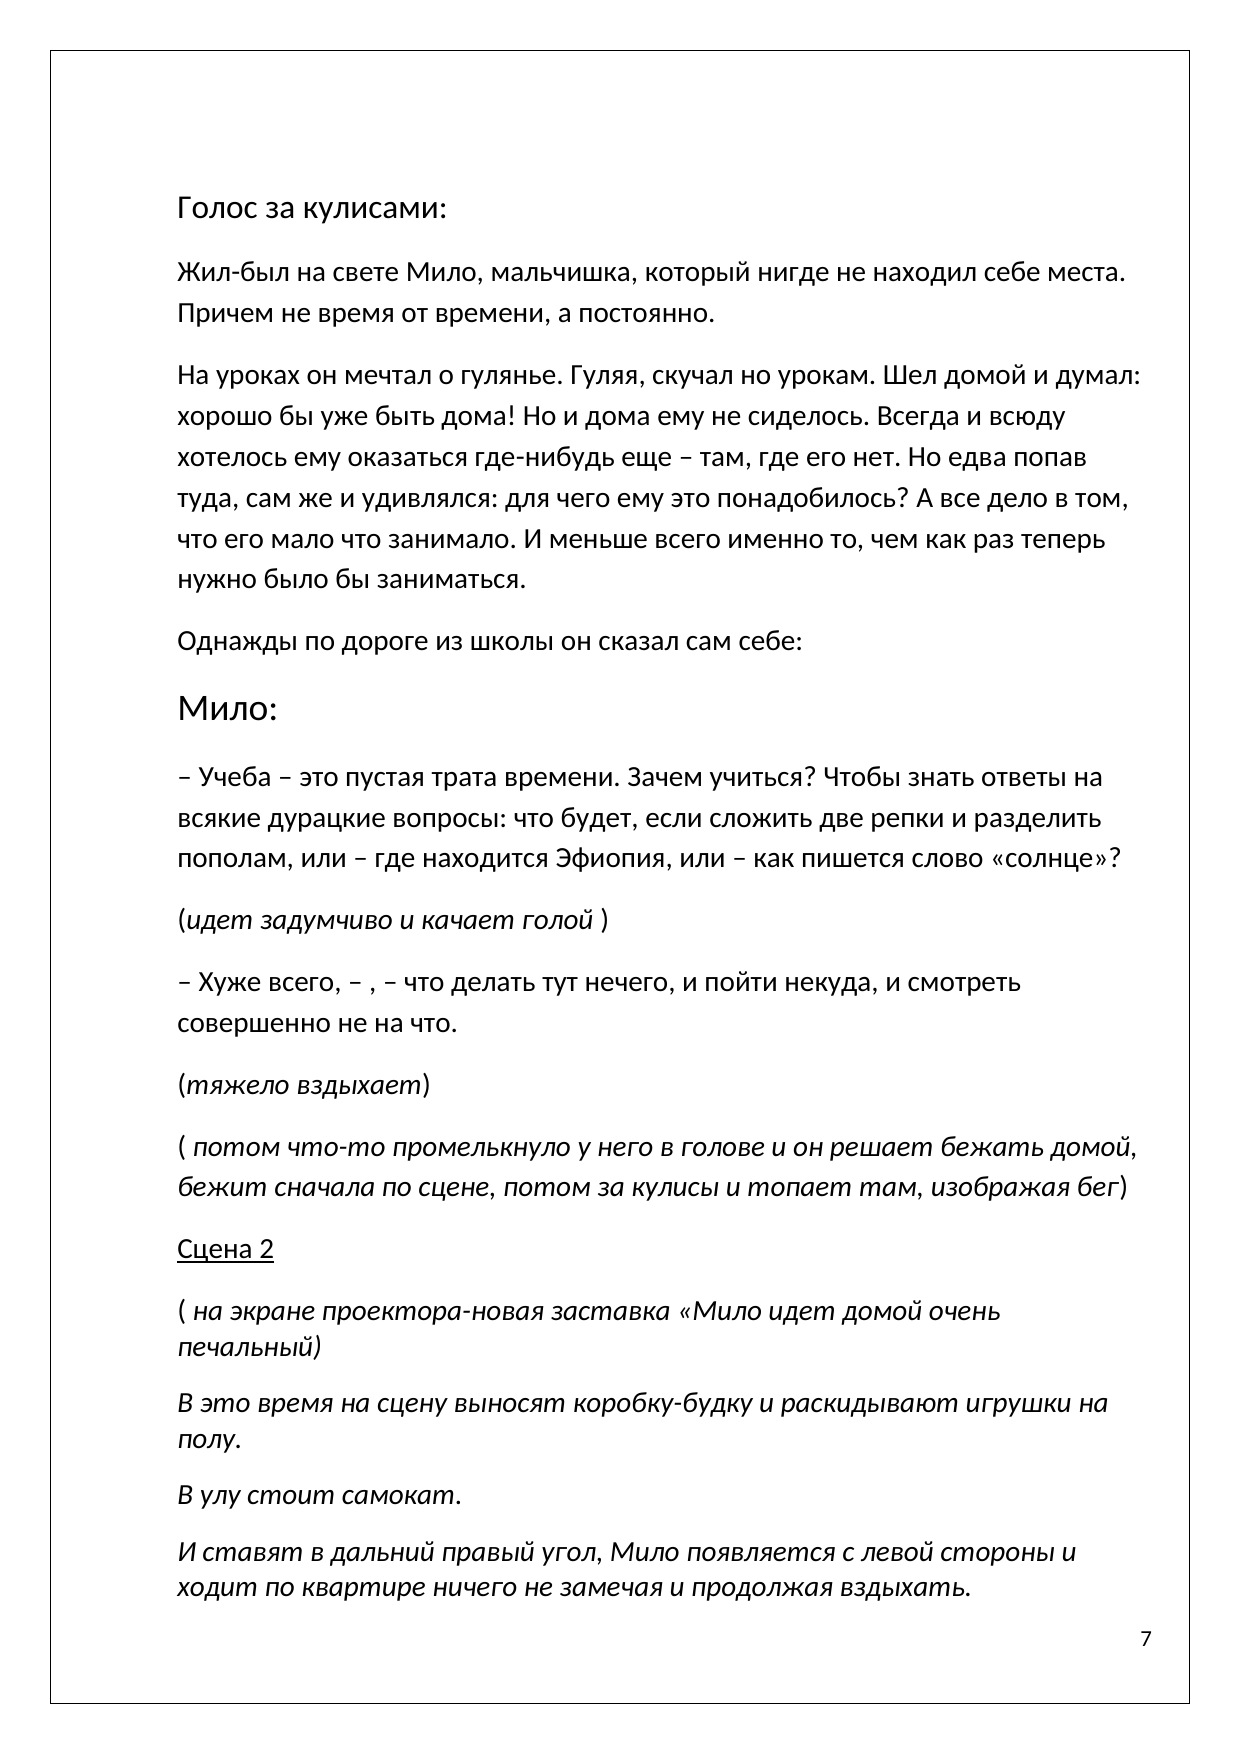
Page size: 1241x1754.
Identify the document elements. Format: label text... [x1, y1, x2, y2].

text Жил-был на свете Мило, мальчишка, который нигде не находил себе места. Причем не время от времени, а постоянно. [177, 253, 1152, 330]
text Сцена 2 [177, 1230, 1152, 1266]
text – Учеба – это пустая трата времени. Зачем учиться? Чтобы знать ответы на всякие дурацкие вопросы: что будет, если сложить две репки и разделить пополам, или – где находится Эфиопия, или – как пишется слово «солнце»? [177, 758, 1152, 875]
text – Хуже всего, – , – что делать тут нечего, и пойти некуда, и смотреть совершенно не на что. [177, 963, 1152, 1040]
text (тяжело вздыхает) [177, 1066, 1152, 1101]
text В это время на сцену выносят коробку-будку и раскидывают игрушки на полу. [177, 1384, 1152, 1455]
text ( на экране проектора-новая заставка «Мило идет домой очень печальный) [177, 1292, 1152, 1363]
text (идет задумчиво и качает голой ) [177, 901, 1152, 937]
text На уроках он мечтал о гулянье. Гуляя, скучал но урокам. Шел домой и думал: хорошо бы уже быть дома! Но и дома ему не сиделось. Всегда и всюду хотелось ему оказаться где-нибудь еще – там, где его нет. Но едва попав туда, сам же и удивлялся: для чего ему это понадобилось? А все дело в том, что его мало что занимало. И меньше всего именно то, чем как раз теперь нужно было бы заниматься. [177, 356, 1152, 596]
text Однажды по дороге из школы он сказал сам себе: [177, 622, 1152, 658]
text ( потом что-то промелькнуло у него в голове и он решает бежать домой, бежит сначала по сцене, потом за кулисы и топает там, изображая бег) [177, 1128, 1152, 1204]
text И ставят в дальний правый угол, Мило появляется с левой стороны и ходит по квартире ничего не замечая и продолжая вздыхать. [177, 1533, 1152, 1604]
text В улу стоит самокат. [177, 1476, 1152, 1512]
text Мило: [177, 684, 1152, 730]
text Голос за кулисами: [177, 186, 1152, 226]
